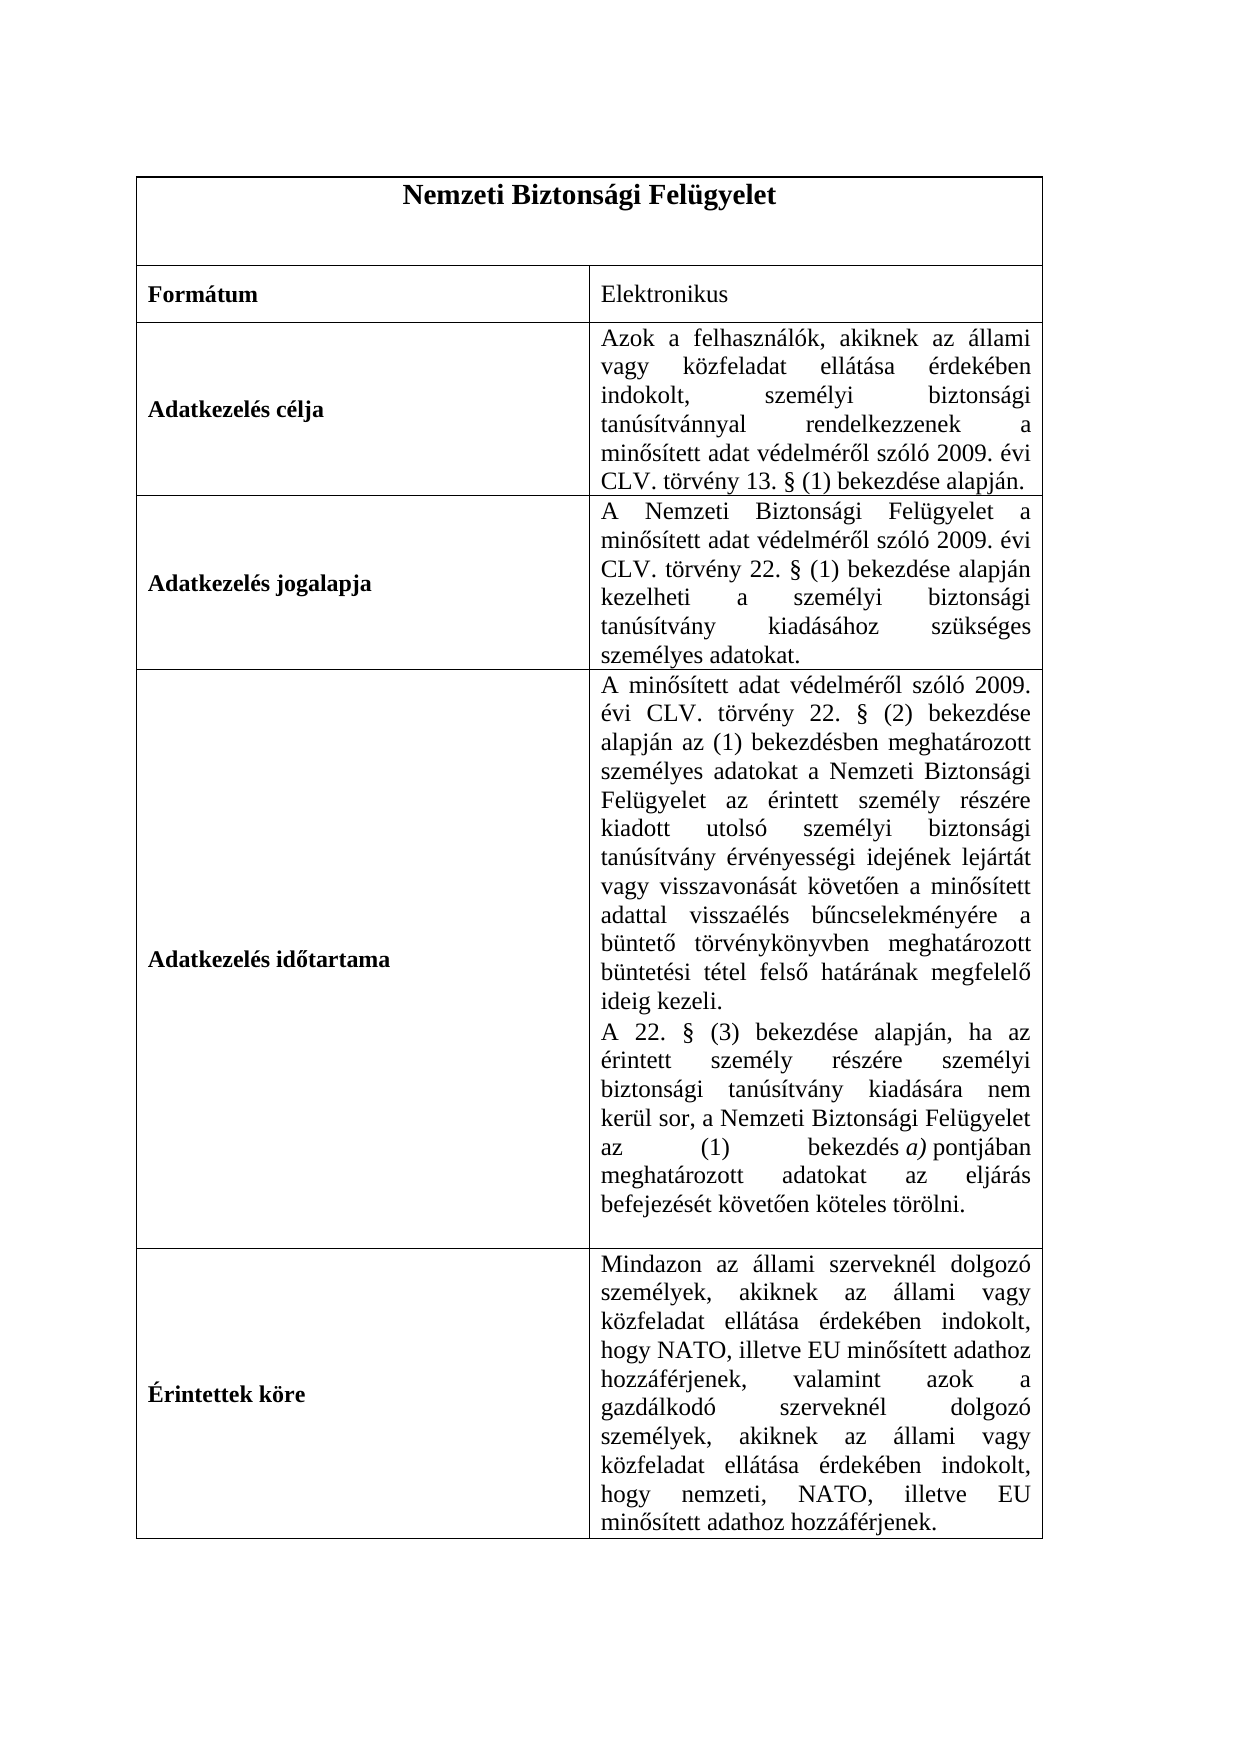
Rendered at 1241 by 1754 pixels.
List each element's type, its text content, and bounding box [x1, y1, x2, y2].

table_cell Mindazon az állami szerveknél dolgozó személyek, akiknek az állami vagy közfeladat ellátása érdekében indokolt, hogy NATO, illetve EU minősített adathoz hozzáférjenek, valamint azok a gazdálkodó szerveknél dolgozó személyek, akiknek az állami vagy közfeladat ellátása érdekében indokolt, hogy nemzeti, NATO, illetve EU minősített adathoz hozzáférjenek. [590, 1249, 1042, 1538]
table_cell Adatkezelés célja [137, 323, 589, 495]
table_cell Érintettek köre [137, 1249, 589, 1538]
table_cell Adatkezelés jogalapja [137, 496, 589, 669]
table_header Nemzeti Biztonsági Felügyelet [137, 178, 1042, 265]
table_cell A Nemzeti Biztonsági Felügyelet a minősített adat védelméről szóló 2009. évi CLV. törvény 22. § (1) bekezdése alapján kezelheti a személyi biztonsági tanúsítvány kiadásához szükséges személyes adatokat. [590, 496, 1042, 669]
table_cell A minősített adat védelméről szóló 2009. évi CLV. törvény 22. § (2) bekezdése alapján az (1) bekezdésben meghatározott személyes adatokat a Nemzeti Biztonsági Felügyelet az érintett személy részére kiadott utolsó személyi biztonsági tanúsítvány érvényességi idejének lejártát vagy visszavonását követően a minősített adattal visszaélés bűncselekményére a büntető törvénykönyvben meghatározott büntetési tétel felső határának megfelelő ideig kezeli. A 22. § (3) bekezdése alapján, ha az érintett személy részére személyi biztonsági tanúsítvány kiadására nem kerül sor, a Nemzeti Biztonsági Felügyelet az (1) bekezdés a) pontjában meghatározott adatokat az eljárás befejezését követően köteles törölni. [590, 670, 1042, 1248]
table_cell Elektronikus [590, 266, 1042, 322]
table_cell Formátum [137, 266, 589, 322]
table_cell Azok a felhasználók, akiknek az állami vagy közfeladat ellátása érdekében indokolt, személyi biztonsági tanúsítvánnyal rendelkezzenek a minősített adat védelméről szóló 2009. évi CLV. törvény 13. § (1) bekezdése alapján. [590, 323, 1042, 495]
table_cell Adatkezelés időtartama [137, 670, 589, 1248]
